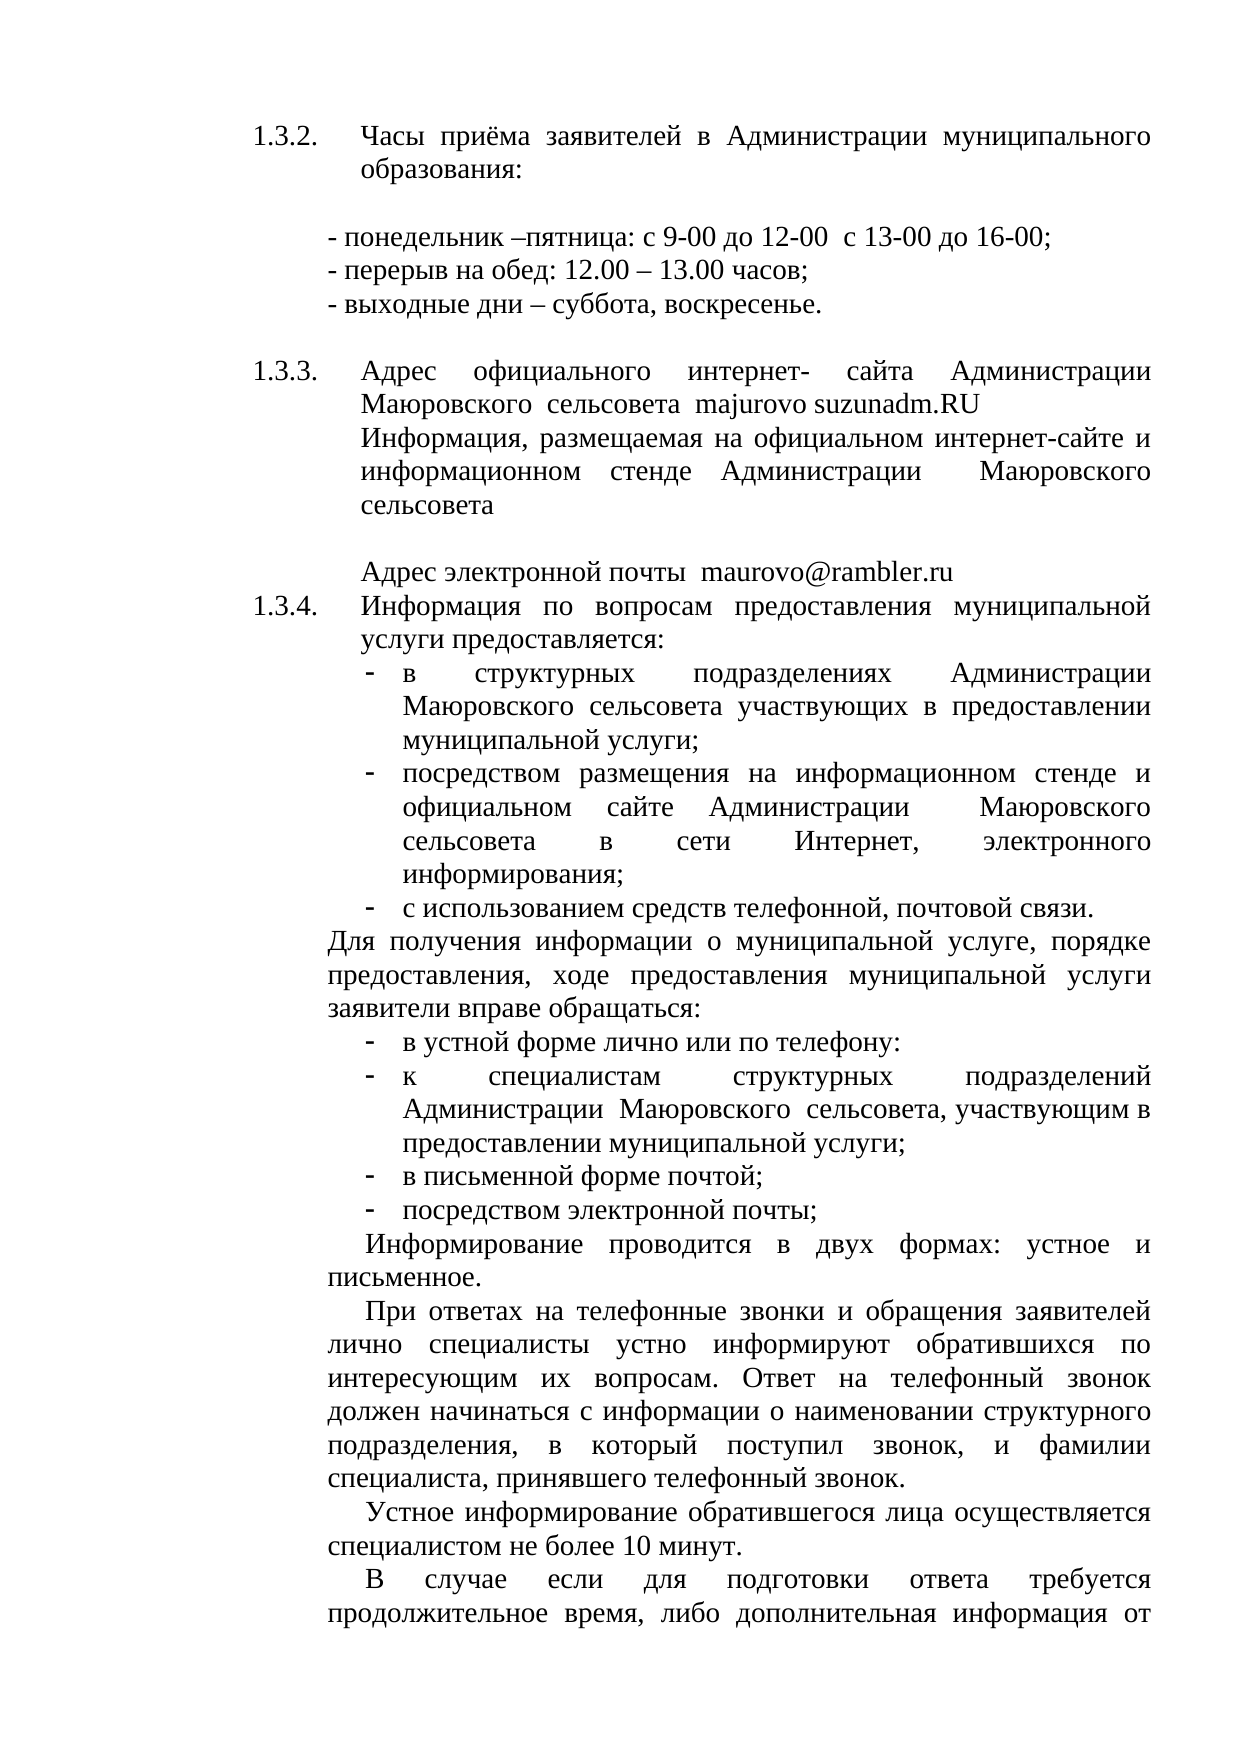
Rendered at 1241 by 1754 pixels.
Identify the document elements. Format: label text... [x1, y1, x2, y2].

text Для получения информации о муниципальной услуге, порядке предоставления, ходе предоставления муниципальной услуги заявители вправе обращаться: [327, 923, 1152, 1024]
list к специалистам структурных подразделений Администрации Маюровского сельсовета, участвующим в предоставлении муниципальной услуги; [365, 1058, 1152, 1158]
text Информация, размещаемая на официальном интернет-сайте и информационном стенде Администрации Маюровского сельсовета [360, 420, 1152, 521]
text - понедельник –пятница: с 9-00 до 12-00 с 13-00 до 16-00; [252, 219, 1152, 252]
list в устной форме лично или по телефону: [365, 1024, 1152, 1058]
list посредством электронной почты; [365, 1192, 1152, 1226]
text Информирование проводится в двух формах: устное и письменное. [327, 1226, 1152, 1293]
list в структурных подразделениях Администрации Маюровского сельсовета участвующих в предоставлении муниципальной услуги; [365, 655, 1152, 756]
text - перерыв на обед: 12.00 – 13.00 часов; [327, 252, 1152, 286]
text Устное информирование обратившегося лица осуществляется специалистом не более 10 минут. [327, 1494, 1152, 1561]
text - выходные дни – суббота, воскресенье. [327, 286, 1152, 319]
list Часы приёма заявителей в Администрации муниципального образования: [252, 118, 1152, 185]
list посредством размещения на информационном стенде и официальном сайте Администрации Маюровского сельсовета в сети Интернет, электронного информирования; [365, 756, 1152, 890]
list Адрес официального интернет- сайта Администрации Маюровского сельсовета majurovo suzunadm.RU [252, 353, 1152, 420]
text При ответах на телефонные звонки и обращения заявителей лично специалисты устно информируют обратившихся по интересующим их вопросам. Ответ на телефонный звонок должен начинаться с информации о наименовании структурного подразделения, в который поступил звонок, и фамилии специалиста, принявшего телефонный звонок. [327, 1293, 1152, 1494]
text Адрес электронной почты maurovo@rambler.ru [360, 554, 1152, 588]
list в письменной форме почтой; [365, 1158, 1152, 1192]
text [327, 1561, 1152, 1628]
list Информация по вопросам предоставления муниципальной услуги предоставляется: [252, 588, 1152, 655]
list с использованием средств телефонной, почтовой связи. [365, 890, 1152, 923]
